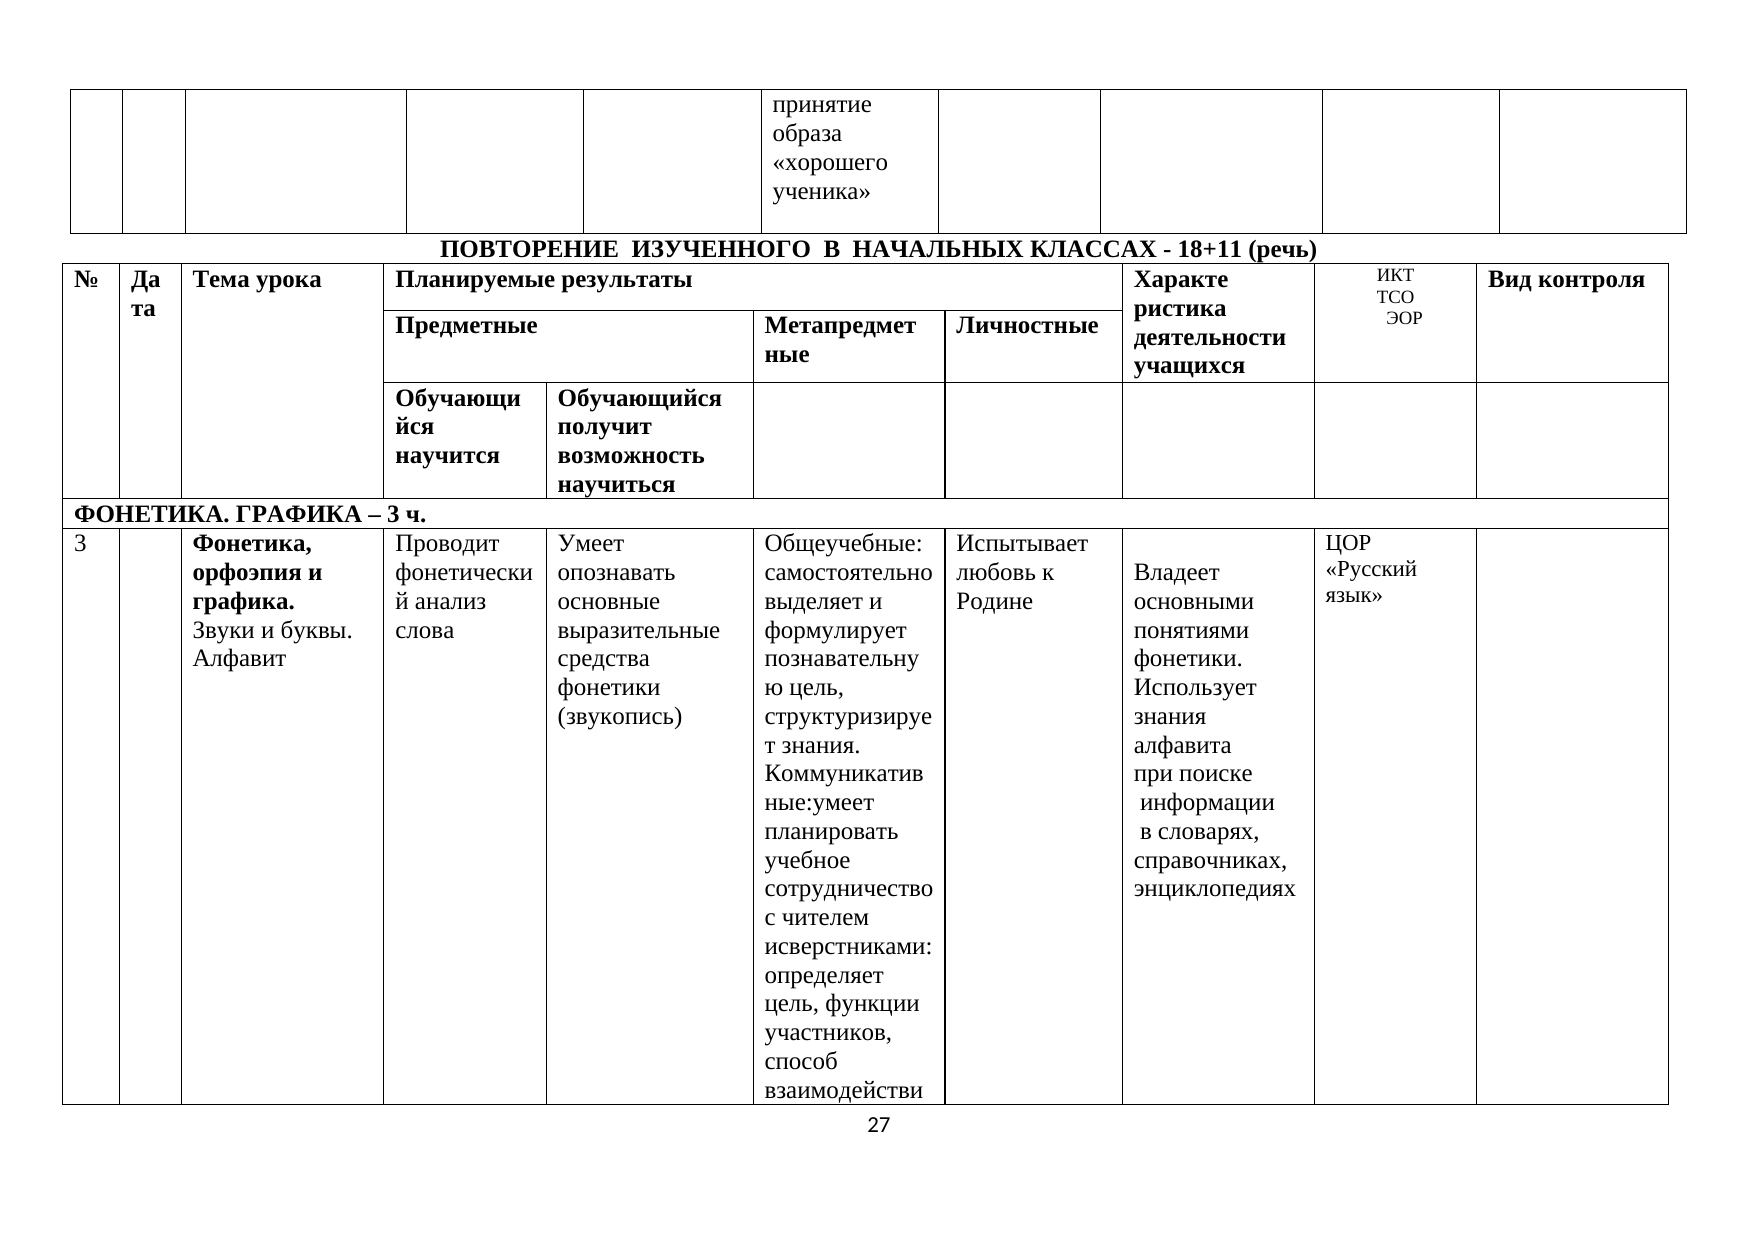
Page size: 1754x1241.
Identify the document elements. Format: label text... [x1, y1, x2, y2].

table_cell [762, 90, 938, 233]
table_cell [1123, 529, 1314, 1103]
table_cell ЦОР «Русский язык» [1315, 529, 1476, 1103]
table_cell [754, 529, 944, 1103]
table_header Вид контроля [1477, 264, 1668, 382]
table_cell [1101, 90, 1322, 233]
table_cell [1315, 383, 1476, 498]
table_header Тема урока [182, 264, 383, 498]
table_cell Обучающийся научится [384, 383, 546, 498]
table_cell ФОНЕТИКА. ГРАФИКА – 3 ч. [63, 499, 1668, 527]
table_cell [123, 90, 185, 233]
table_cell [946, 529, 1122, 1103]
table_cell [754, 383, 944, 498]
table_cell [407, 90, 583, 233]
text ПОВТОРЕНИЕ ИЗУЧЕННОГО В НАЧАЛЬНЫХ КЛАССАХ - 18+11 (речь) [74, 234, 1683, 263]
table_header Дата [120, 264, 181, 498]
table_cell Обучающийся получит возможность научиться [547, 383, 753, 498]
table_header ИКТ ТСО ЭОР [1315, 264, 1476, 382]
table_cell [182, 529, 383, 1103]
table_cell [939, 90, 1100, 233]
table_header Характе ристика деятельности учащихся [1123, 264, 1314, 382]
table_cell 2 [71, 90, 122, 233]
table_cell [1123, 383, 1314, 498]
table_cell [186, 90, 406, 233]
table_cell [547, 529, 753, 1103]
table_cell [946, 383, 1122, 498]
table_cell Предметные [384, 311, 753, 382]
table_header № [63, 264, 119, 498]
table_cell [1477, 529, 1668, 1103]
table_cell [120, 529, 181, 1103]
table_header Планируемые результаты [384, 264, 1122, 309]
table_cell Метапредмет ные [754, 311, 944, 382]
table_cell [384, 529, 546, 1103]
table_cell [584, 90, 761, 233]
table_cell Личностные [946, 311, 1122, 382]
table_cell [1477, 383, 1668, 498]
table_cell 3 [63, 529, 119, 1103]
